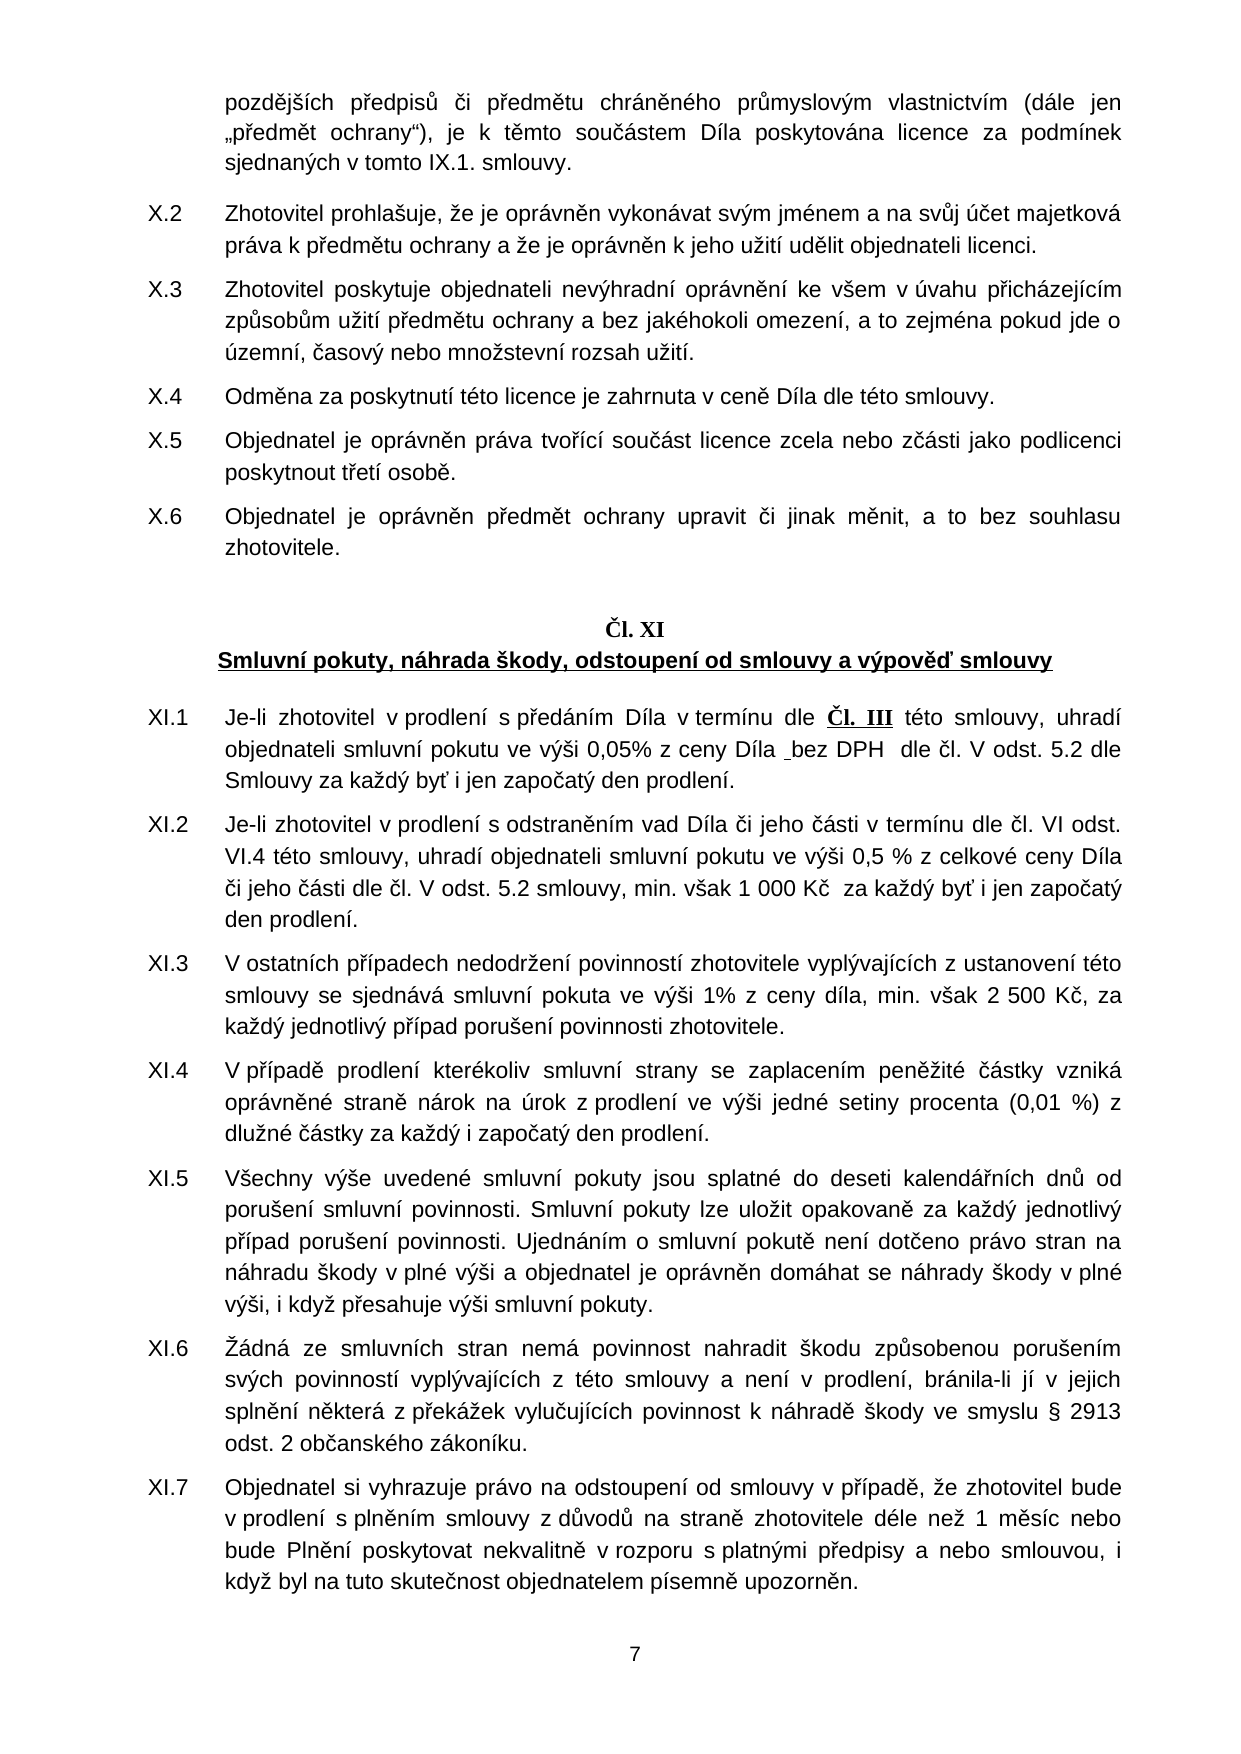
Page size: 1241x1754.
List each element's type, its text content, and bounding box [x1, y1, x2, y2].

list V případě prodlení kterékoliv smluvní strany se zaplacením peněžité částky vzniká oprávněné straně nárok na úrok z prodlení ve výši jedné setiny procenta (0,01 %) z dlužné částky za každý i započatý den prodlení. [148, 1057, 1122, 1147]
list Objednatel je oprávněn předmět ochrany upravit či jinak měnit, a to bez souhlasu zhotovitele. [148, 503, 1122, 561]
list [148, 89, 1122, 175]
list Objednatel je oprávněn práva tvořící součást licence zcela nebo zčásti jako podlicenci poskytnout třetí osobě. [148, 427, 1122, 485]
list V ostatních případech nedodržení povinností zhotovitele vyplývajících z ustanovení této smlouvy se sjednává smluvní pokuta ve výši 1% z ceny díla, min. však 2 500 Kč, za každý jednotlivý případ porušení povinnosti zhotovitele. [148, 950, 1122, 1039]
list Žádná ze smluvních stran nemá povinnost nahradit škodu způsobenou porušením svých povinností vyplývajících z této smlouvy a není v prodlení, bránila-li jí v jejich splnění některá z překážek vylučujících povinnost k náhradě škody ve smyslu § 2913 odst. 2 občanského zákoníku. [148, 1335, 1122, 1456]
text Smluvní pokuty, náhrada škody, odstoupení od smlouvy a výpověď smlouvy [148, 616, 1122, 674]
list Zhotovitel poskytuje objednateli nevýhradní oprávnění ke všem v úvahu přicházejícím způsobům užití předmětu ochrany a bez jakéhokoli omezení, a to zejména pokud jde o územní, časový nebo množstevní rozsah užití. [148, 276, 1122, 365]
list Je-li zhotovitel v prodlení s předáním Díla v termínu dle Čl. III této smlouvy, uhradí objednateli smluvní pokutu ve výši 0,05% z ceny Díla bez DPH dle čl. V odst. 5.2 dle Smlouvy za každý byť i jen započatý den prodlení. [148, 704, 1122, 794]
list Zhotovitel prohlašuje, že je oprávněn vykonávat svým jménem a na svůj účet majetková práva k předmětu ochrany a že je oprávněn k jeho užití udělit objednateli licenci. [148, 200, 1122, 258]
list Je-li zhotovitel v prodlení s odstraněním vad Díla či jeho části v termínu dle čl. VI odst. 6.4 této smlouvy, uhradí objednateli smluvní pokutu ve výši 0,5 % z celkové ceny Díla či jeho části dle čl. V odst. 5.2 smlouvy, min. však 1 000 Kč za každý byť i jen započatý den prodlení. [148, 811, 1122, 932]
list Všechny výše uvedené smluvní pokuty jsou splatné do deseti kalendářních dnů od porušení smluvní povinnosti. Smluvní pokuty lze uložit opakovaně za každý jednotlivý případ porušení povinnosti. Ujednáním o smluvní pokutě není dotčeno právo stran na náhradu škody v plné výši a objednatel je oprávněn domáhat se náhrady škody v plné výši, i když přesahuje výši smluvní pokuty. [148, 1164, 1122, 1317]
list Objednatel si vyhrazuje právo na odstoupení od smlouvy v případě, že zhotovitel bude v prodlení s plněním smlouvy z důvodů na straně zhotovitele déle než 1 měsíc nebo bude Plnění poskytovat nekvalitně v rozporu s platnými předpisy a nebo smlouvou, i když byl na tuto skutečnost objednatelem písemně upozorněn. [148, 1473, 1122, 1594]
list Odměna za poskytnutí této licence je zahrnuta v ceně Díla dle této smlouvy. [148, 383, 1122, 409]
